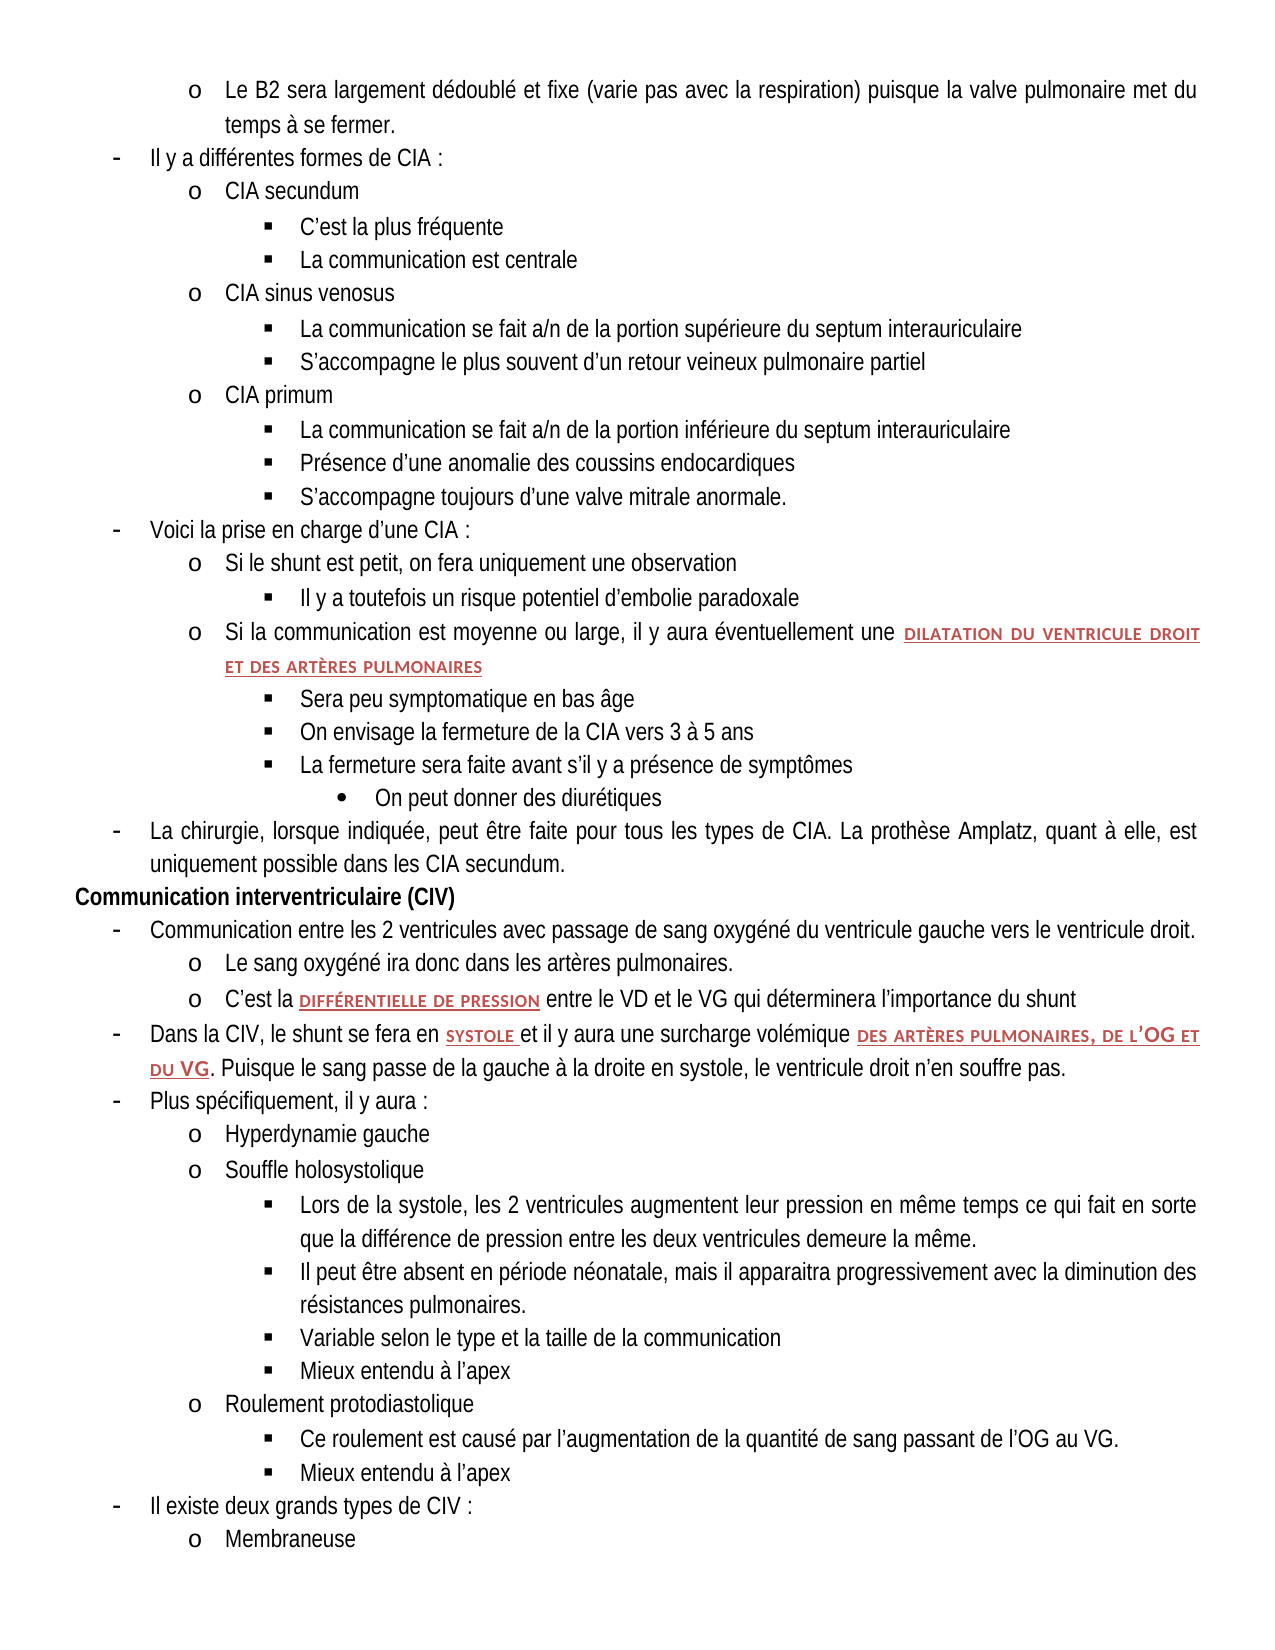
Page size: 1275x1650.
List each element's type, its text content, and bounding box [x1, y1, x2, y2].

list La chirurgie, lorsque indiquée, peut être faite pour tous les types de CIA. La prothèse Amplatz, quant à elle, est uniquement possible dans les CIA secundum. [112, 816, 1200, 878]
list Hyperdynamie gauche [187, 1119, 1200, 1150]
list Il y a différentes formes de CIA : [112, 143, 1200, 172]
list La fermeture sera faite avant s’il y a présence de symptômes [262, 750, 1200, 779]
list On envisage la fermeture de la CIA vers 3 à 5 ans [262, 717, 1200, 746]
list Si le shunt est petit, on fera uniquement une observation [187, 548, 1200, 579]
list La communication est centrale [262, 245, 1200, 274]
list CIA sinus venosus [187, 278, 1200, 309]
list Souffle holosystolique [187, 1155, 1200, 1186]
list S’accompagne le plus souvent d’un retour veineux pulmonaire partiel [262, 347, 1200, 376]
list CIA primum [187, 380, 1200, 411]
list Membraneuse [187, 1524, 1200, 1555]
list C’est la plus fréquente [262, 212, 1200, 241]
list Roulement protodiastolique [187, 1389, 1200, 1420]
list Il y a toutefois un risque potentiel d’embolie paradoxale [262, 583, 1200, 612]
list Le sang oxygéné ira donc dans les artères pulmonaires. [187, 948, 1200, 979]
list CIA secundum [187, 176, 1200, 207]
list Lors de la systole, les 2 ventricules augmentent leur pression en même temps ce qui fait en sorte que la différence de pression entre les deux ventricules demeure la même. [262, 1191, 1200, 1252]
list Le B2 sera largement dédoublé et fixe (varie pas avec la respiration) puisque la valve pulmonaire met du temps à se fermer. [187, 75, 1200, 139]
list La communication se fait a/n de la portion supérieure du septum interauriculaire [262, 313, 1200, 342]
list Sera peu symptomatique en bas âge [262, 684, 1200, 713]
list Il existe deux grands types de CIV : [112, 1491, 1200, 1519]
list S’accompagne toujours d’une valve mitrale anormale. [262, 482, 1200, 510]
list Variable selon le type et la taille de la communication [262, 1323, 1200, 1351]
list Mieux entendu à l’apex [262, 1356, 1200, 1384]
list Ce roulement est causé par l’augmentation de la quantité de sang passant de l’OG au VG. [262, 1424, 1200, 1453]
list Si la communication est moyenne ou large, il y aura éventuellement une dilatation du ventricule droit et des artères pulmonaires [187, 616, 1200, 679]
list Il peut être absent en période néonatale, mais il apparaitra progressivement avec la diminution des résistances pulmonaires. [262, 1257, 1200, 1318]
list La communication se fait a/n de la portion inférieure du septum interauriculaire [262, 415, 1200, 444]
list Dans la CIV, le shunt se fera en systole et il y aura une surcharge volémique des artères pulmonaires, de l’OG et du VG. Puisque le sang passe de la gauche à la droite en systole, le ventricule droit n’en souffre pas. [112, 1019, 1200, 1082]
list Mieux entendu à l’apex [262, 1457, 1200, 1486]
list Voici la prise en charge d’une CIA : [112, 515, 1200, 543]
list Présence d’une anomalie des coussins endocardiques [262, 448, 1200, 477]
list Communication entre les 2 ventricules avec passage de sang oxygéné du ventricule gauche vers le ventricule droit. [112, 915, 1200, 944]
list On peut donner des diurétiques [337, 783, 1200, 812]
list Plus spécifiquement, il y aura : [112, 1086, 1200, 1115]
text Communication interventriculaire (CIV) [75, 882, 1200, 911]
list C’est la différentielle de pression entre le VD et le VG qui déterminera l’importance du shunt [187, 984, 1200, 1015]
